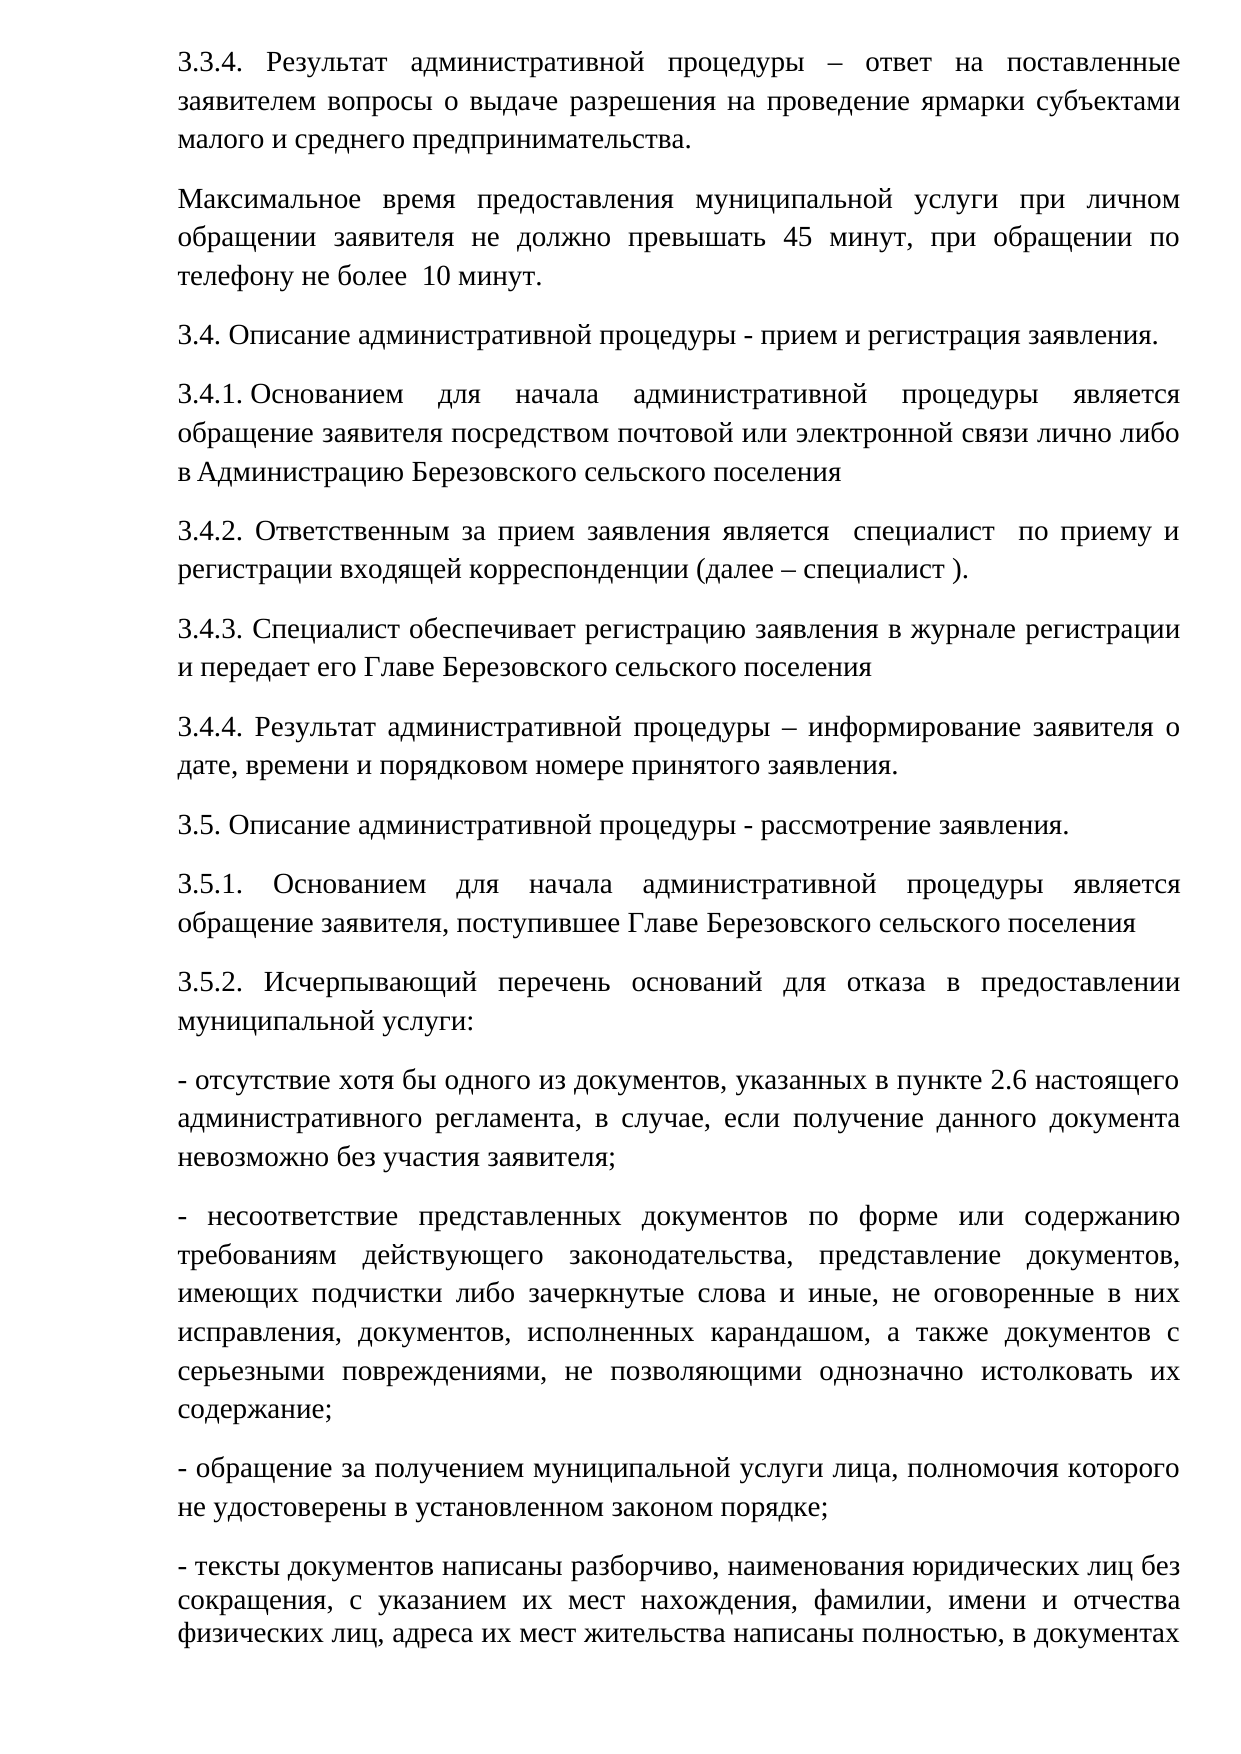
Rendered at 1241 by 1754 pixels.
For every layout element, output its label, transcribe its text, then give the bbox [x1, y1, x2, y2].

text 3.4.1. Основанием для начала административной процедуры является обращение заявителя посредством почтовой или электронной связи лично либо в Администрацию Березовского сельского поселения [177, 377, 1181, 487]
text 3.4.3. Специалист обеспечивает регистрацию заявления в журнале регистрации и передает его Главе Березовского сельского поселения [177, 611, 1181, 683]
text - обращение за получением муниципальной услуги лица, полномочия которого не удостоверены в установленном законом порядке; [177, 1451, 1181, 1523]
text 3.5.2. Исчерпывающий перечень оснований для отказа в предоставлении муниципальной услуги: [177, 964, 1181, 1036]
text - отсутствие хотя бы одного из документов, указанных в пункте 2.6 настоящего административного регламента, в случае, если получение данного документа невозможно без участия заявителя; [177, 1062, 1181, 1173]
text 3.4.2. Ответственным за прием заявления является специалист по приему и регистрации входящей корреспонденции (далее – специалист ). [177, 513, 1181, 585]
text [177, 1548, 1181, 1649]
text 3.5. Описание административной процедуры - рассмотрение заявления. [177, 807, 1181, 840]
text 3.4. Описание административной процедуры - прием и регистрация заявления. [177, 317, 1181, 351]
text Максимальное время предоставления муниципальной услуги при личном обращении заявителя не должно превышать 45 минут, при обращении по телефону не более 10 минут. [177, 181, 1181, 291]
text - несоответствие представленных документов по форме или содержанию требованиям действующего законодательства, представление документов, имеющих подчистки либо зачеркнутые слова и иные, не оговоренные в них исправления, документов, исполненных карандашом, а также документов с серьезными повреждениями, не позволяющими однозначно истолковать их содержание; [177, 1198, 1181, 1425]
text 3.3.4. Результат административной процедуры – ответ на поставленные заявителем вопросы о выдаче разрешения на проведение ярмарки субъектами малого и среднего предпринимательства. [177, 44, 1181, 155]
text 3.4.4. Результат административной процедуры – информирование заявителя о дате, времени и порядковом номере принятого заявления. [177, 709, 1181, 781]
text 3.5.1. Основанием для начала административной процедуры является обращение заявителя, поступившее Главе Березовского сельского поселения [177, 866, 1181, 938]
